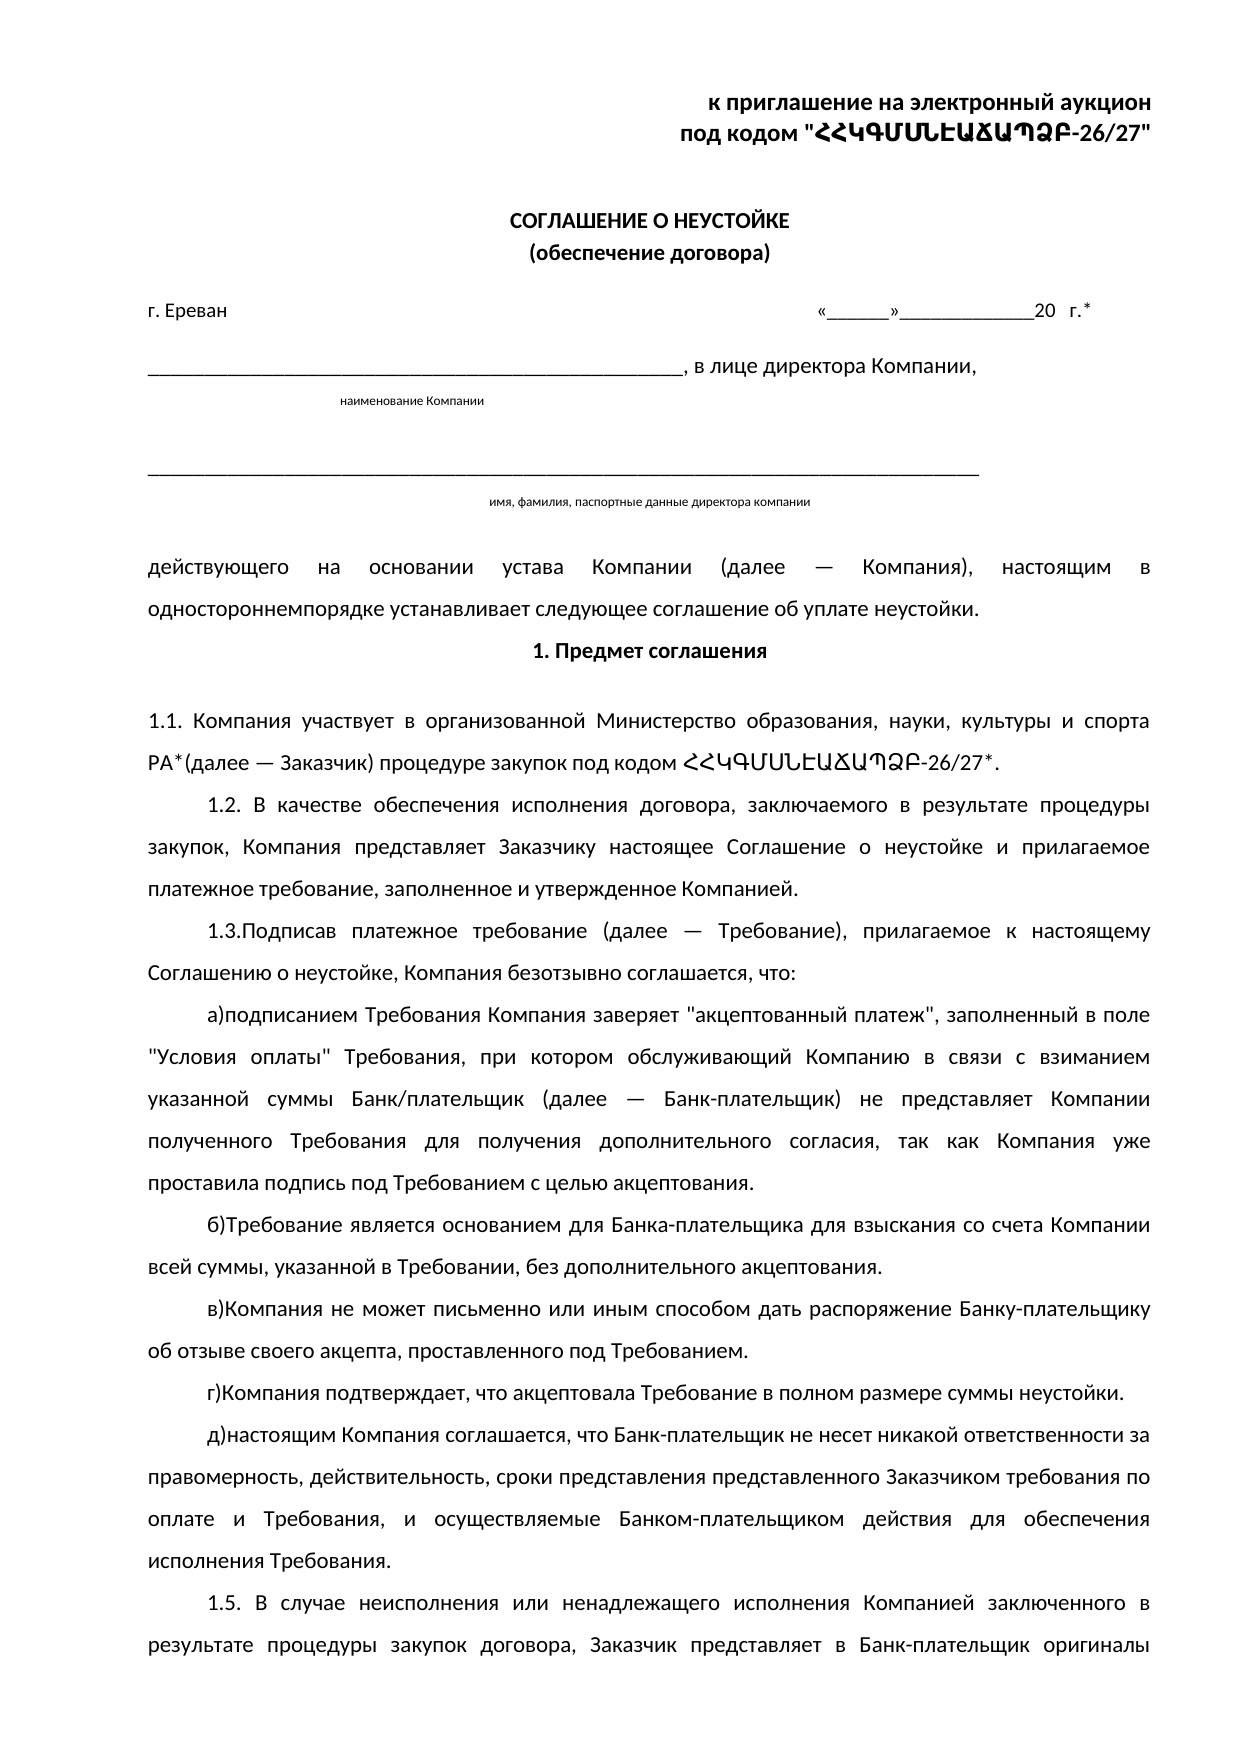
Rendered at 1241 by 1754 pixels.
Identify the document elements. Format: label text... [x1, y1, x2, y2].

text _________________________________________________________________________ [148, 452, 1152, 480]
text 1. Предмет соглашения [148, 636, 1152, 664]
text 1.1. Компания участвует в организованной Министерство образования, науки, культуры и спорта РА*(далее — Заказчик) процедуре закупок под кодом ՀՀԿԳՄՍՆԷԱՃԱՊՁԲ-26/27*. [148, 706, 1152, 776]
text 1.2. В качестве обеспечения исполнения договора, заключаемого в результате процедуры закупок, Компания представляет Заказчику настоящее Соглашение о неустойке и прилагаемое платежное требование, заполненное и утвержденное Компанией. [148, 790, 1152, 902]
text действующего на основании устава Компании (далее — Компания), настоящим в одностороннемпорядке устанавливает следующее соглашение об уплате неустойки. [148, 552, 1152, 622]
text 1.3.Подписав платежное требование (далее — Требование), прилагаемое к настоящему Соглашению о неустойке, Компания безотзывно соглашается, что: [148, 916, 1152, 986]
text под кодом "ՀՀԿԳՄՍՆԷԱՃԱՊՁԲ-26/27" [148, 117, 1152, 147]
text д)настоящим Компания соглашается, что Банк-плательщик не несет никакой ответственности за правомерность, действительность, сроки представления представленного Заказчиком требования по оплате и Требования, и осуществляемые Банком-плательщиком действия для обеспечения исполнения Требования. [148, 1420, 1152, 1574]
table_header «______»_____________20 г.* [635, 297, 1104, 351]
text СОГЛАШЕНИЕ О НЕУСТОЙКЕ [148, 206, 1152, 234]
text (обеспечение договора) [148, 238, 1152, 266]
text к приглашение на электронный аукцион [177, 86, 1152, 117]
text имя, фамилия, паспортные данные директора компании [148, 494, 1152, 522]
text г)Компания подтверждает, что акцептовала Требование в полном размере суммы неустойки. [148, 1378, 1152, 1406]
text наименование Компании [340, 393, 1152, 421]
table_header г. Ереван [136, 297, 635, 351]
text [148, 1588, 1152, 1658]
text _______________________________________________, в лице директора Компании, [148, 351, 1152, 379]
text а)подписанием Требования Компания заверяет "акцептованный платеж", заполненный в поле "Условия оплаты" Требования, при котором обслуживающий Компанию в связи с взиманием указанной суммы Банк/плательщик (далее — Банк-плательщик) не представляет Компании полученного Требования для получения дополнительного согласия, так как Компания уже проставила подпись под Требованием с целью акцептования. [148, 1000, 1152, 1196]
text б)Требование является основанием для Банка-плательщика для взыскания со счета Компании всей суммы, указанной в Требовании, без дополнительного акцептования. [148, 1210, 1152, 1280]
text в)Компания не может письменно или иным способом дать распоряжение Банку-плательщику об отзыве своего акцепта, проставленного под Требованием. [148, 1294, 1152, 1364]
